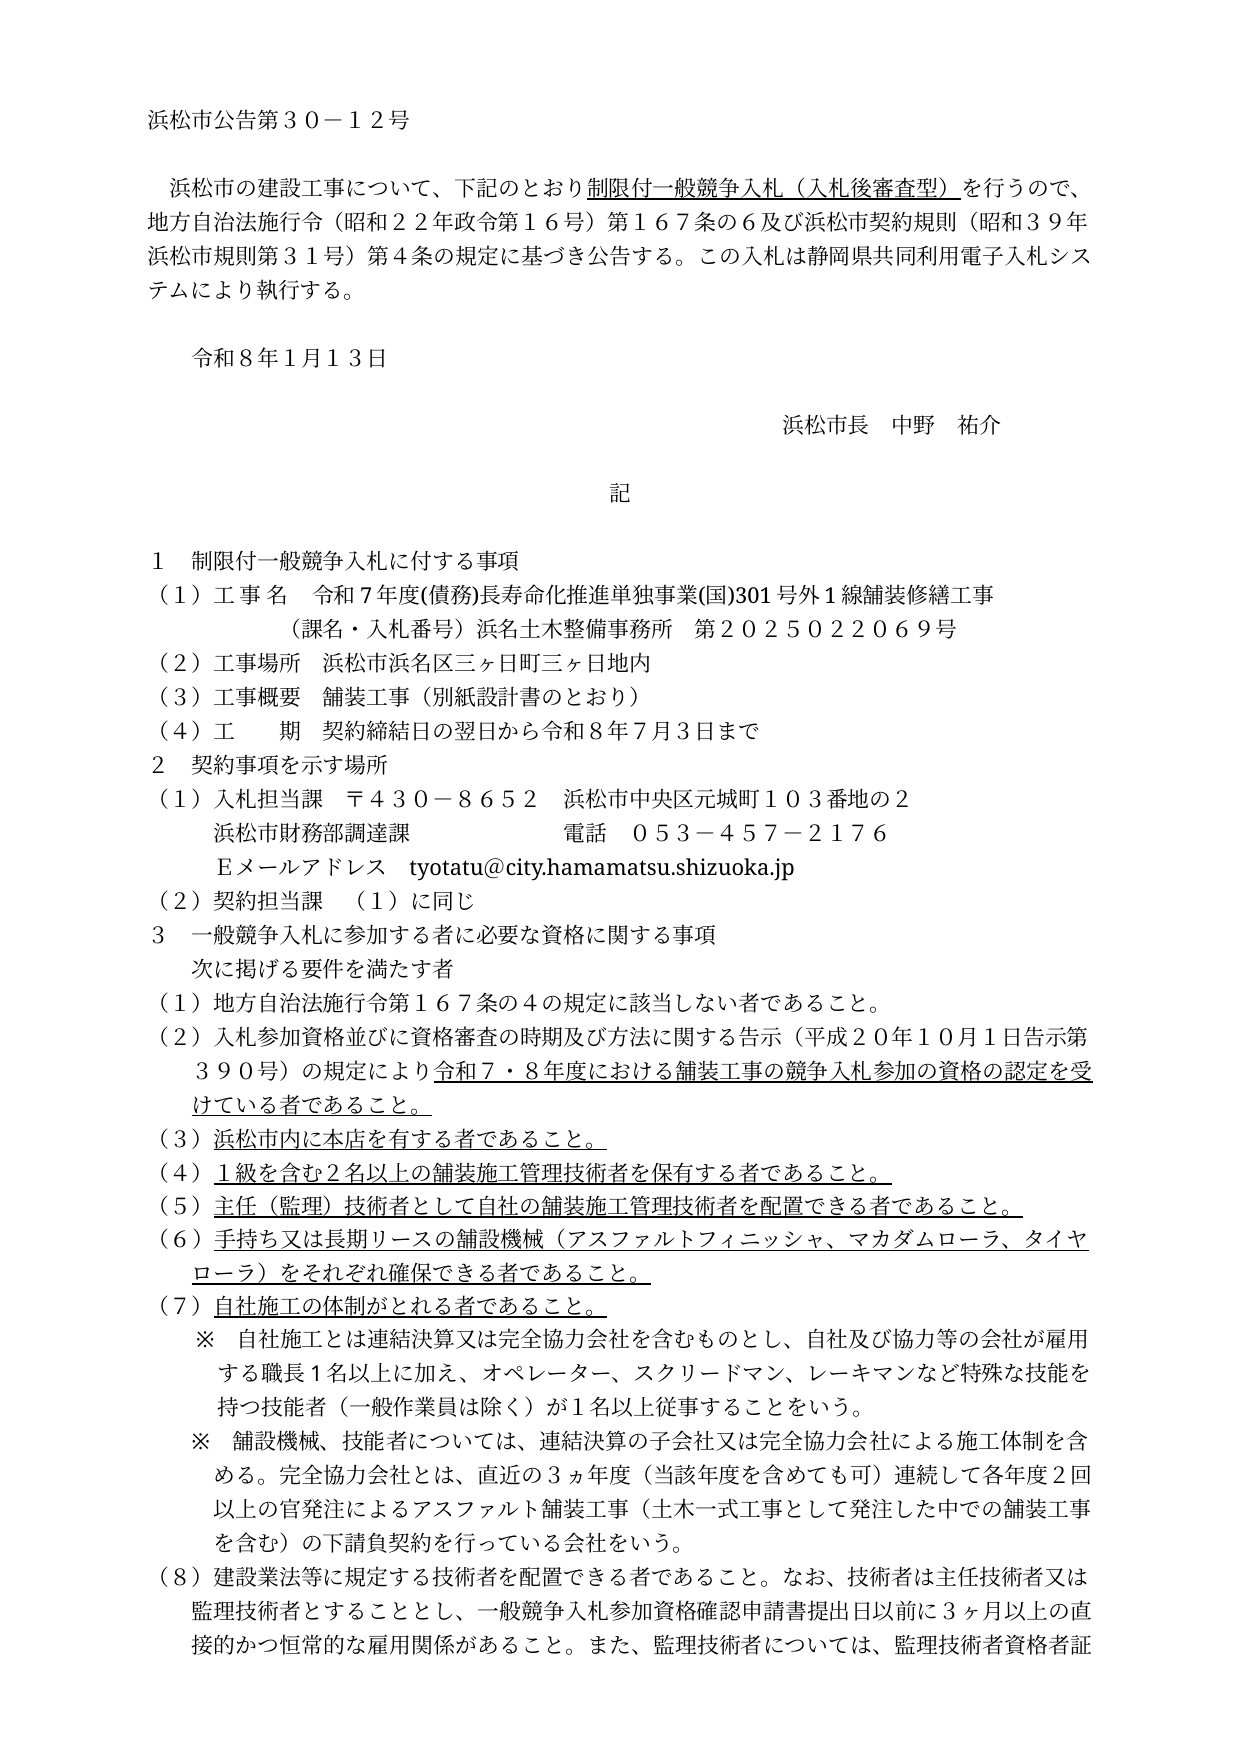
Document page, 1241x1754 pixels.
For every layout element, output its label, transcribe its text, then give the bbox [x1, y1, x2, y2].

text （１）工事名 令和7年度(債務)長寿命化推進単独事業(国)301号外1線舗装修繕工事 [148, 577, 1092, 611]
text ※ 舗設機械、技能者については、連結決算の子会社又は完全協力会社による施工体制を含める。完全協力会社とは、直近の３ヵ年度（当該年度を含めても可）連続して各年度２回以上の官発注によるアスファルト舗装工事（土木一式工事として発注した中での舗装工事を含む）の下請負契約を行っている会社をいう。 [191, 1423, 1092, 1559]
text （課名・入札番号）浜名土木整備事務所 第２０２５０２２０６９号 [148, 611, 1092, 645]
text 記 [148, 475, 1092, 509]
text 浜松市公告第３０－１２号 [148, 102, 1092, 136]
text （１）入札担当課 〒４３０－８６５２ 浜松市中央区元城町１０３番地の２ [148, 781, 1092, 815]
text （４）工 期 契約締結日の翌日から令和８年７月３日まで [148, 713, 1092, 747]
text （２）契約担当課 （１）に同じ [148, 883, 1092, 917]
text 次に掲げる要件を満たす者 [148, 951, 1092, 985]
text ３ 一般競争入札に参加する者に必要な資格に関する事項 [148, 917, 1092, 951]
text （２）工事場所 浜松市浜名区三ヶ日町三ヶ日地内 [148, 645, 1092, 679]
text （６）手持ち又は長期リースの舗設機械（アスファルトフィニッシャ、マカダムローラ、タイヤローラ）をそれぞれ確保できる者であること。 [148, 1221, 1092, 1288]
text （２）入札参加資格並びに資格審査の時期及び方法に関する告示（平成２０年１０月１日告示第３９０号）の規定により令和７・８年度における舗装工事の競争入札参加の資格の認定を受けている者であること。 [148, 1019, 1092, 1121]
text （１）地方自治法施行令第１６７条の４の規定に該当しない者であること。 [148, 985, 1092, 1019]
text ※ 自社施工とは連結決算又は完全協力会社を含むものとし、自社及び協力等の会社が雇用する職長1名以上に加え、オペレーター、スクリードマン、レーキマンなど特殊な技能を持つ技能者（一般作業員は除く）が１名以上従事することをいう。 [196, 1321, 1092, 1423]
text ２ 契約事項を示す場所 [148, 747, 1092, 781]
text （３）浜松市内に本店を有する者であること。 [148, 1121, 1092, 1154]
text （３）工事概要 舗装工事（別紙設計書のとおり） [148, 679, 1092, 713]
text （４）１級を含む２名以上の舗装施工管理技術者を保有する者であること。 [148, 1154, 1092, 1188]
text Ｅメールアドレス tyotatu＠city.hamamatsu.shizuoka.jp [148, 849, 1092, 883]
text （５）主任（監理）技術者として自社の舗装施工管理技術者を配置できる者であること。 [148, 1188, 1092, 1221]
text 浜松市財務部調達課 電話 ０５３－４５７－２１７６ [148, 815, 1092, 849]
text （７）自社施工の体制がとれる者であること。 [148, 1288, 1092, 1321]
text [148, 1559, 1092, 1661]
text 令和８年１月１３日 [148, 339, 1092, 373]
text 浜松市長 中野 祐介 [148, 407, 1092, 441]
text １ 制限付一般競争入札に付する事項 [148, 543, 1092, 577]
text 浜松市の建設工事について、下記のとおり制限付一般競争入札（入札後審査型）を行うので、地方自治法施行令（昭和２２年政令第１６号）第１６７条の６及び浜松市契約規則（昭和３９年浜松市規則第３１号）第４条の規定に基づき公告する。この入札は静岡県共同利用電子入札システムにより執行する。 [148, 170, 1092, 306]
